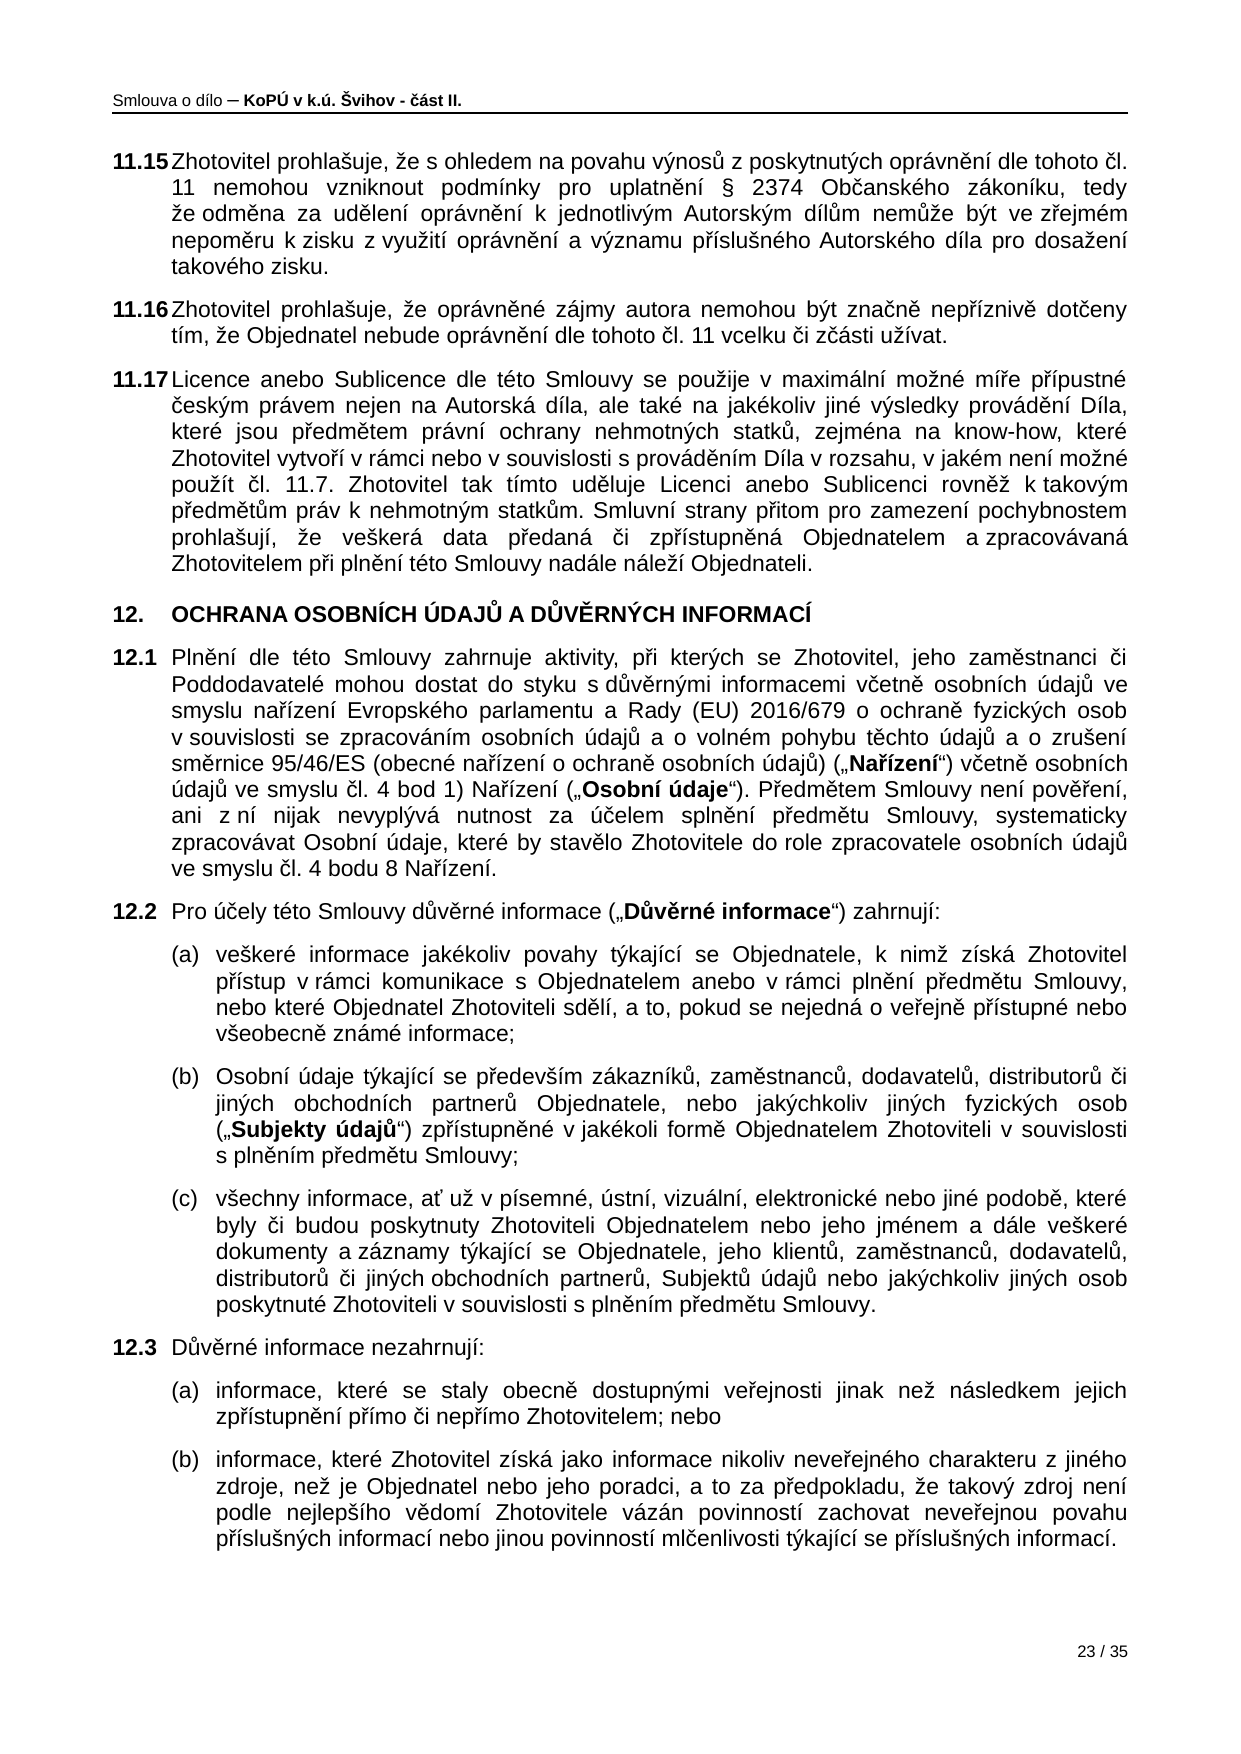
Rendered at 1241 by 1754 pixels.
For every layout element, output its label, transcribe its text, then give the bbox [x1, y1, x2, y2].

text Pro účely této Smlouvy důvěrné informace („Důvěrné informace“) zahrnují: [112, 898, 1128, 924]
text Plnění dle této Smlouvy zahrnuje aktivity, při kterých se Zhotovitel, jeho zaměstnanci či Poddodavatelé mohou dostat do styku s důvěrnými informacemi včetně osobních údajů ve smyslu nařízení Evropského parlamentu a Rady (EU) 2016/679 o ochraně fyzických osob v souvislosti se zpracováním osobních údajů a o volném pohybu těchto údajů a o zrušení směrnice 95/46/ES (obecné nařízení o ochraně osobních údajů) („Nařízení“) včetně osobních údajů ve smyslu čl. 4 bod 1) Nařízení („Osobní údaje“). Předmětem Smlouvy není pověření, ani z ní nijak nevyplývá nutnost za účelem splnění předmětu Smlouvy, systematicky zpracovávat Osobní údaje, které by stavělo Zhotovitele do role zpracovatele osobních údajů ve smyslu čl. 4 bodu 8 Nařízení. [112, 644, 1128, 882]
list informace, které Zhotovitel získá jako informace nikoliv neveřejného charakteru z jiného zdroje, než je Objednatel nebo jeho poradci, a to za předpokladu, že takový zdroj není podle nejlepšího vědomí Zhotovitele vázán povinností zachovat neveřejnou povahu příslušných informací nebo jinou povinností mlčenlivosti týkající se příslušných informací. [171, 1446, 1128, 1552]
text Důvěrné informace nezahrnují: [112, 1334, 1128, 1360]
text všechny informace, ať už v písemné, ústní, vizuální, elektronické nebo jiné podobě, které byly či budou poskytnuty Zhotoviteli Objednatelem nebo jeho jménem a dále veškeré dokumenty a záznamy týkající se Objednatele, jeho klientů, zaměstnanců, dodavatelů, distributorů či jiných obchodních partnerů, Subjektů údajů nebo jakýchkoliv jiných osob poskytnuté Zhotoviteli v souvislosti s plněním předmětu Smlouvy. [171, 1185, 1128, 1317]
text Zhotovitel prohlašuje, že oprávněné zájmy autora nemohou být značně nepříznivě dotčeny tím, že Objednatel nebude oprávnění dle tohoto čl. 11 vcelku či zčásti užívat. [112, 296, 1128, 349]
text Osobní údaje týkající se především zákazníků, zaměstnanců, dodavatelů, distributorů či jiných obchodních partnerů Objednatele, nebo jakýchkoliv jiných fyzických osob („Subjekty údajů“) zpřístupněné v jakékoli formě Objednatelem Zhotoviteli v souvislosti s plněním předmětu Smlouvy; [171, 1063, 1128, 1169]
list informace, které se staly obecně dostupnými veřejnosti jinak než následkem jejich zpřístupnění přímo či nepřímo Zhotovitelem; nebo [171, 1377, 1128, 1429]
text Zhotovitel prohlašuje, že s ohledem na povahu výnosů z poskytnutých oprávnění dle tohoto čl. 11 nemohou vzniknout podmínky pro uplatnění § 2374 Občanského zákoníku, tedy že odměna za udělení oprávnění k jednotlivým Autorským dílům nemůže být ve zřejmém nepoměru k zisku z využití oprávnění a významu příslušného Autorského díla pro dosažení takového zisku. [112, 148, 1128, 279]
text Ochrana osobních údajů a Důvěrných informací [112, 601, 1128, 628]
text Licence anebo Sublicence dle této Smlouvy se použije v maximální možné míře přípustné českým právem nejen na Autorská díla, ale také na jakékoliv jiné výsledky provádění Díla, které jsou předmětem právní ochrany nehmotných statků, zejména na know-how, které Zhotovitel vytvoří v rámci nebo v souvislosti s prováděním Díla v rozsahu, v jakém není možné použít čl. 11.7. Zhotovitel tak tímto uděluje Licenci anebo Sublicenci rovněž k takovým předmětům práv k nehmotným statkům. Smluvní strany přitom pro zamezení pochybnostem prohlašují, že veškerá data předaná či zpřístupněná Objednatelem a zpracovávaná Zhotovitelem při plnění této Smlouvy nadále náleží Objednateli. [112, 366, 1128, 576]
list veškeré informace jakékoliv povahy týkající se Objednatele, k nimž získá Zhotovitel přístup v rámci komunikace s Objednatelem anebo v rámci plnění předmětu Smlouvy, nebo které Objednatel Zhotoviteli sdělí, a to, pokud se nejedná o veřejně přístupné nebo všeobecně známé informace; [171, 941, 1128, 1047]
